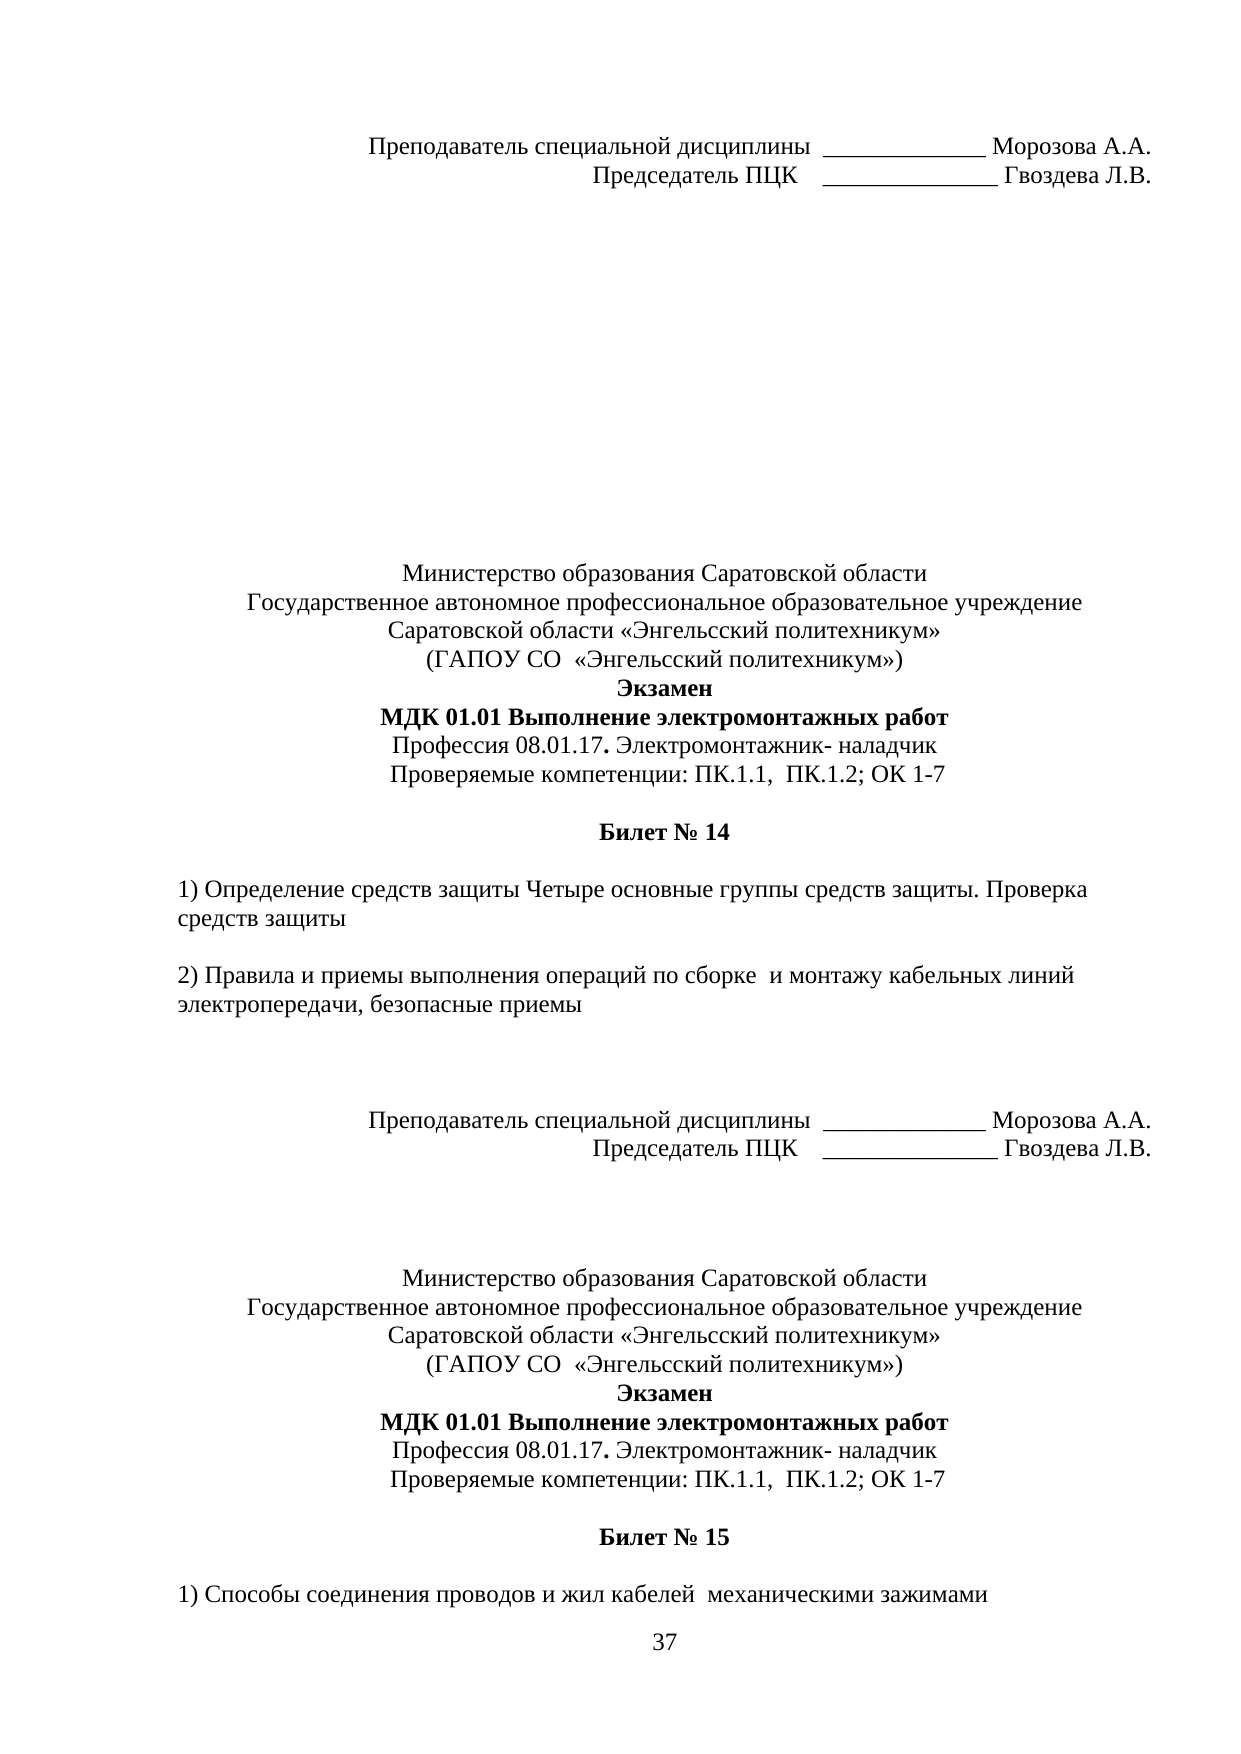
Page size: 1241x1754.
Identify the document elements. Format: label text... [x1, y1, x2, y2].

text Саратовской области «Энгельсский политехникум» [177, 615, 1152, 644]
text Профессия 08.01.17. Электромонтажник- наладчик [177, 730, 1152, 759]
text Экзамен [177, 1378, 1152, 1407]
text Государственное автономное профессиональное образовательное учреждение [177, 587, 1152, 615]
text (ГАПОУ СО «Энгельсский политехникум») [177, 644, 1152, 673]
text Профессия 08.01.17. Электромонтажник- наладчик [177, 1435, 1152, 1464]
text Саратовской области «Энгельсский политехникум» [177, 1320, 1152, 1349]
text (ГАПОУ СО «Энгельсский политехникум») [177, 1349, 1152, 1378]
text Министерство образования Саратовской области [177, 558, 1152, 587]
text Председатель ПЦК ______________ Гвоздева Л.В. [177, 1133, 1152, 1162]
text 2) Правила и приемы выполнения операций по сборке и монтажу кабельных линий электропередачи, безопасные приемы [177, 961, 1152, 1018]
text Государственное автономное профессиональное образовательное учреждение [177, 1292, 1152, 1320]
text Билет № 14 [177, 817, 1152, 845]
text Преподаватель специальной дисциплины _____________ Морозова А.А. [177, 1105, 1152, 1133]
text Министерство образования Саратовской области [177, 1263, 1152, 1292]
text МДК 01.01 Выполнение электромонтажных работ [177, 702, 1152, 730]
text Председатель ПЦК ______________ Гвоздева Л.В. [177, 160, 1152, 189]
text МДК 01.01 Выполнение электромонтажных работ [177, 1407, 1152, 1435]
text Проверяемые компетенции: ПК.1.1, ПК.1.2; ОК 1-7 [177, 759, 1152, 788]
text Проверяемые компетенции: ПК.1.1, ПК.1.2; ОК 1-7 [177, 1464, 1152, 1493]
text 1) Определение средств защиты Четыре основные группы средств защиты. Проверка средств защиты [177, 874, 1152, 931]
text Преподаватель специальной дисциплины _____________ Морозова А.А. [177, 131, 1152, 160]
text Билет № 15 [177, 1522, 1152, 1550]
text Экзамен [177, 673, 1152, 702]
text 1) Способы соединения проводов и жил кабелей механическими зажимами [177, 1579, 1152, 1608]
